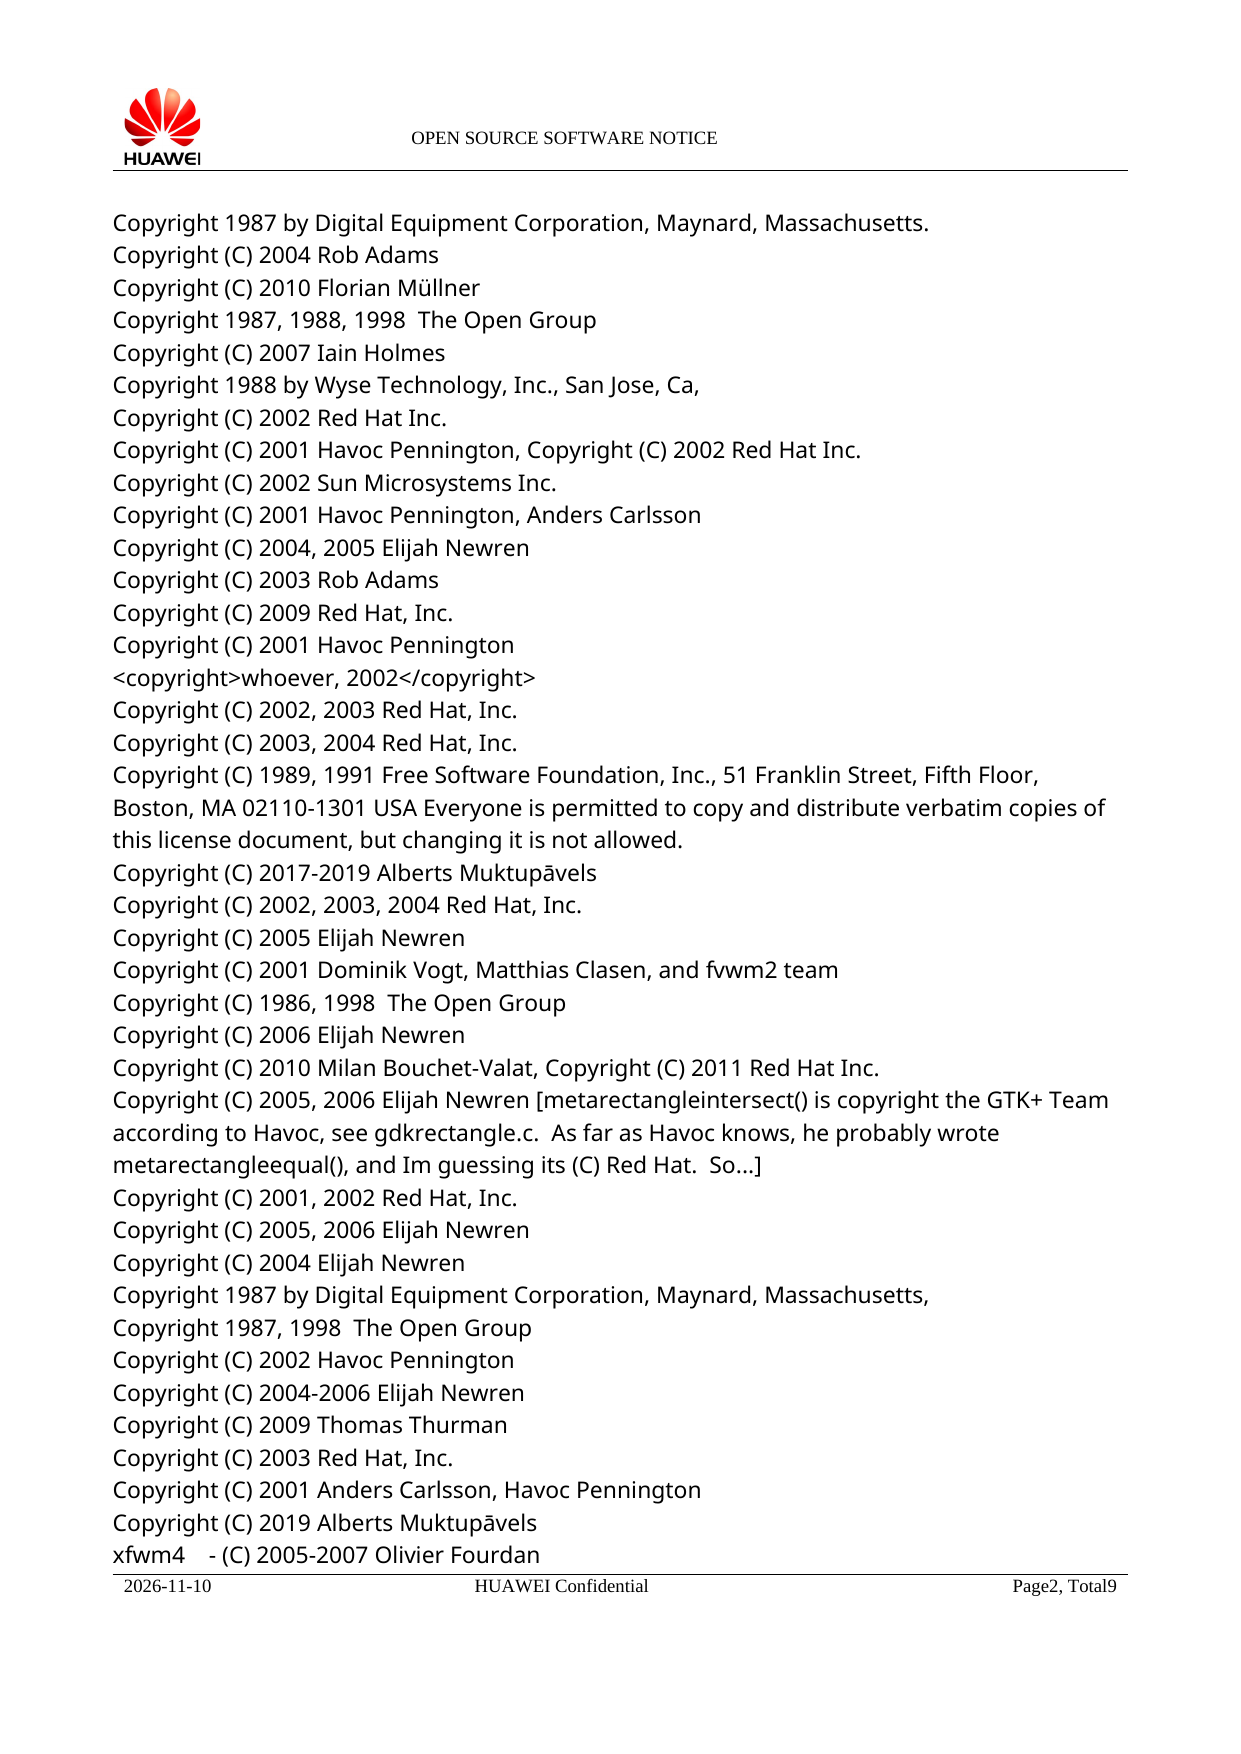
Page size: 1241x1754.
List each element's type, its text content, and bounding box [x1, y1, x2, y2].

picture [124, 88, 201, 165]
